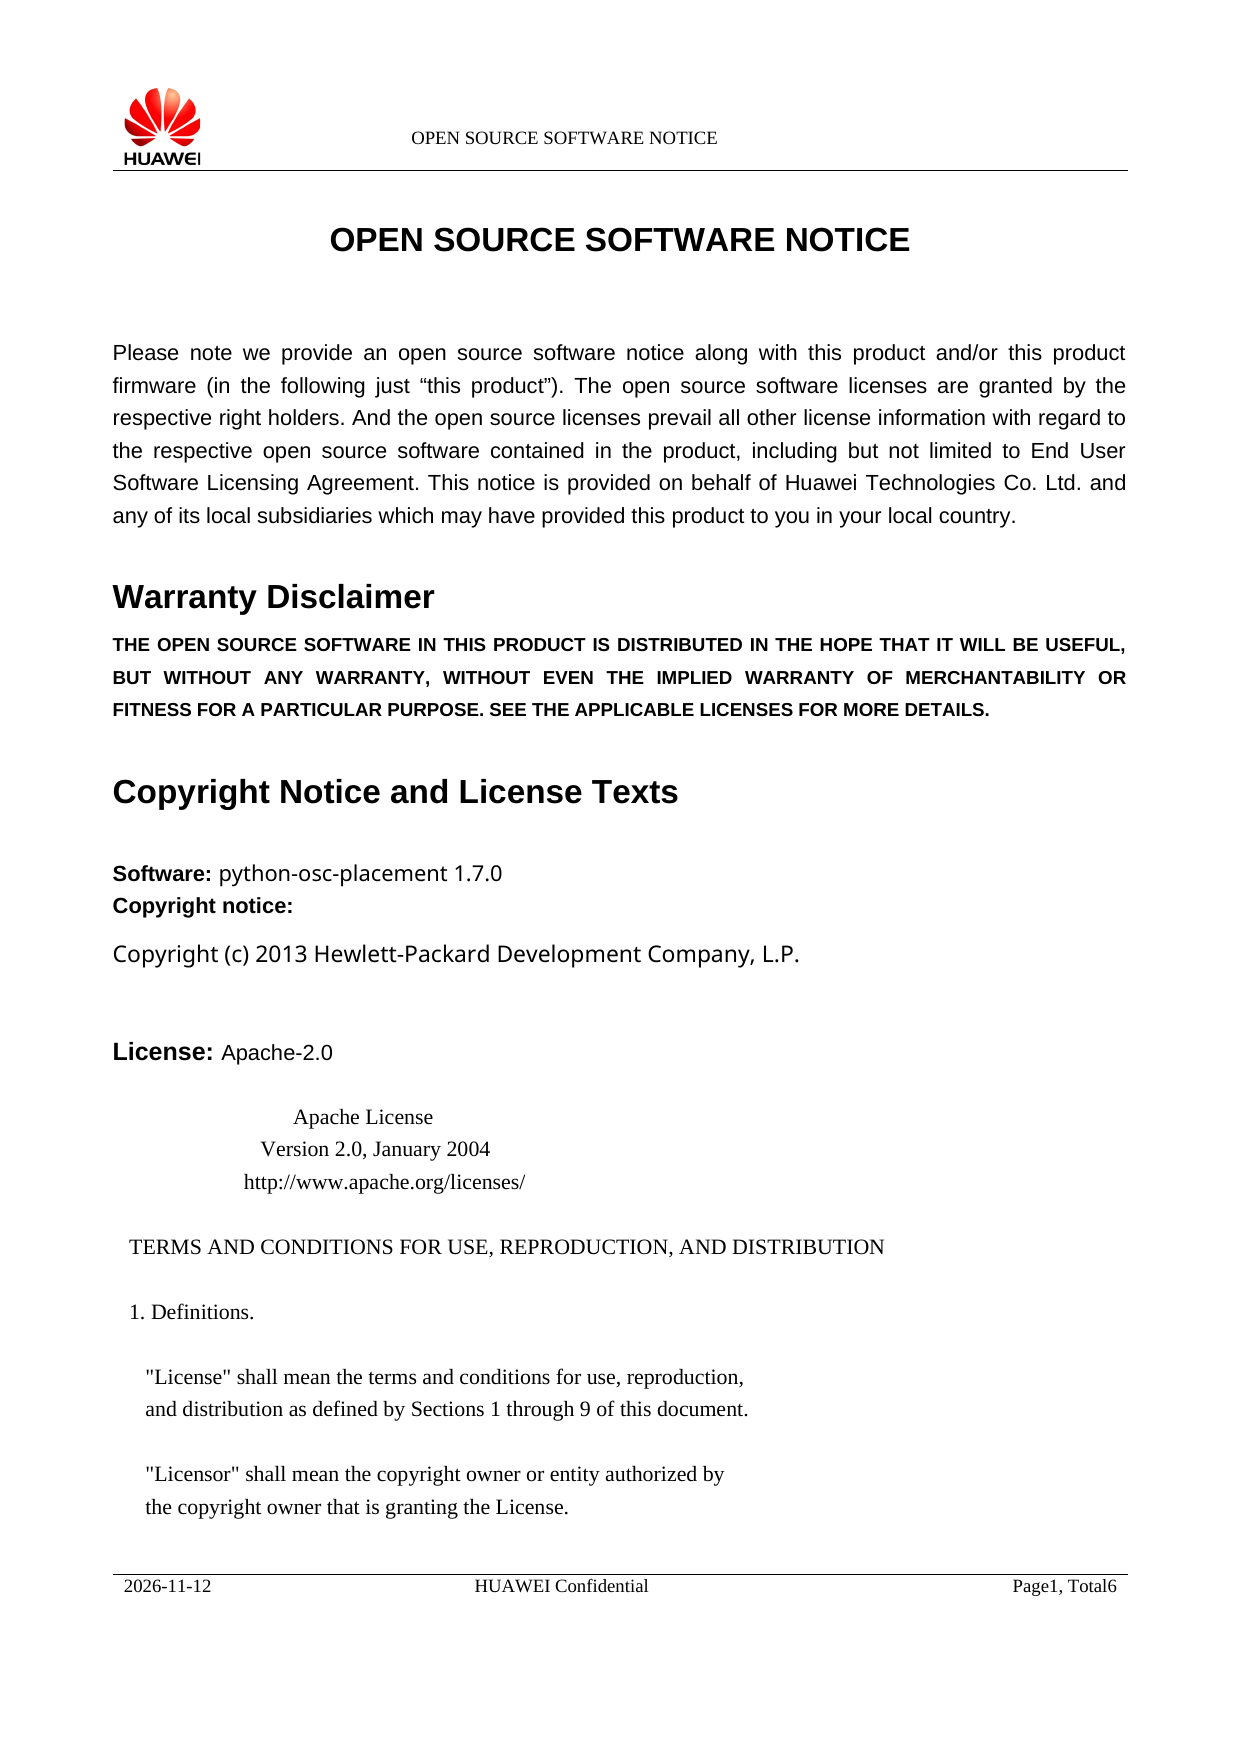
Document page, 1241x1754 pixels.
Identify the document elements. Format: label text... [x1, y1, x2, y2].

text Copyright notice: Copyright (c) 2013 Hewlett-Packard Development Company, L.P. [112, 889, 1128, 1019]
title Software: python-osc-placement 1.7.0 [112, 856, 1128, 889]
text The open source software in this product is distributed in the hope that it will be useful, but WITHOUT ANY WARRANTY, without even the implied warranty of MERCHANTABILITY or FITNESS FOR A PARTICULAR PURPOSE. See the applicable licenses for more details. [112, 629, 1128, 726]
text OPEN SOURCE SOFTWARE NOTICE [112, 206, 1128, 271]
text License: Apache-2.0 [112, 1035, 1128, 1068]
text Warranty Disclaimer [112, 564, 1128, 629]
text Please note we provide an open source software notice along with this product and/or this product firmware (in the following just “this product”). The open source software licenses are granted by the respective right holders. And the open source licenses prevail all other license information with regard to the respective open source software contained in the product, including but not limited to End User Software Licensing Agreement. This notice is provided on behalf of Huawei Technologies Co. Ltd. and any of its local subsidiaries which may have provided this product to you in your local country. [112, 336, 1128, 531]
text Copyright Notice and License Texts [112, 759, 1128, 824]
picture [124, 88, 201, 165]
